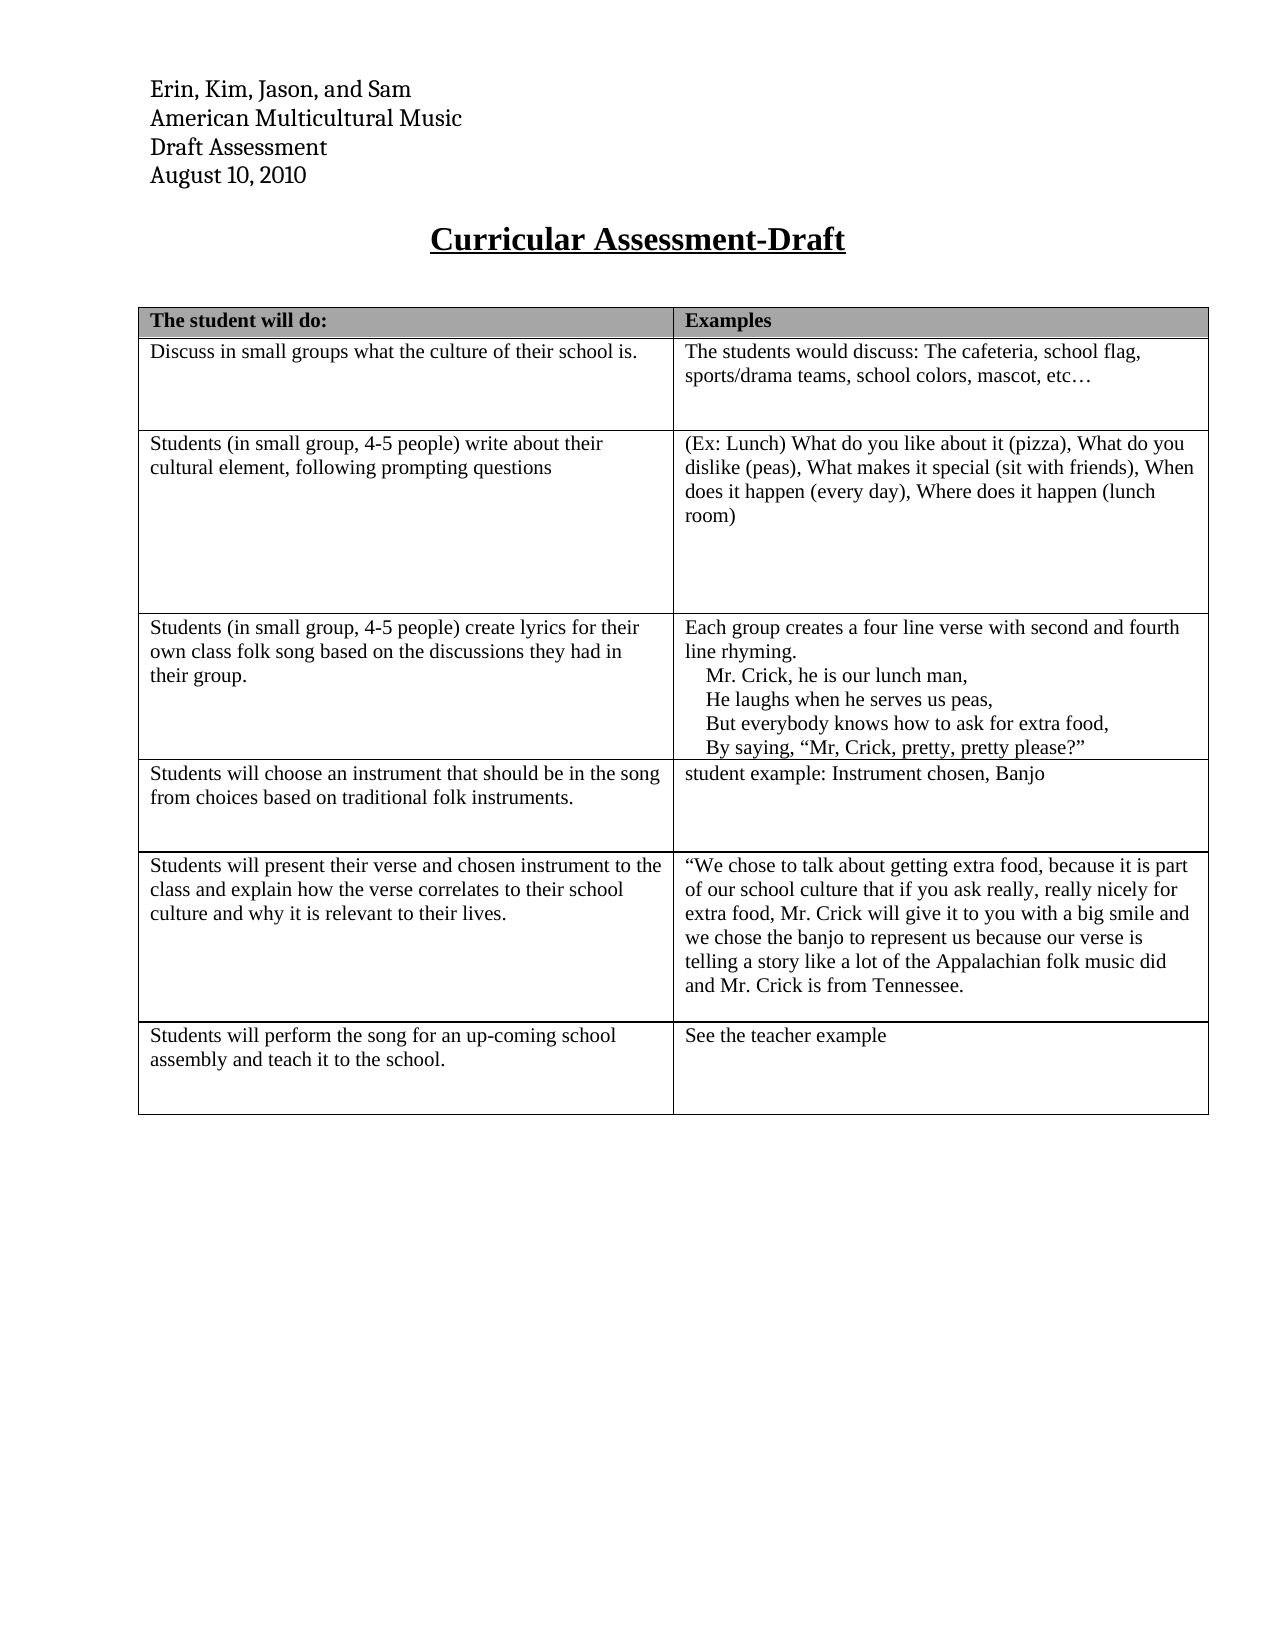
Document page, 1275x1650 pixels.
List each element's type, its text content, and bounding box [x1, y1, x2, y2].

table_cell “We chose to talk about getting extra food, because it is part of our school culture that if you ask really, really nicely for extra food, Mr. Crick will give it to you with a big smile and we chose the banjo to represent us because our verse is telling a story like a lot of the Appalachian folk music did and Mr. Crick is from Tennessee. [674, 853, 1208, 1021]
table_cell See the teacher example [674, 1023, 1208, 1113]
table_cell Students will choose an instrument that should be in the song from choices based on traditional folk instruments. [139, 760, 673, 851]
table_cell Students will perform the song for an up-coming school assembly and teach it to the school. [139, 1023, 673, 1113]
text Curricular Assessment-Draft [150, 219, 1125, 257]
table_cell Students (in small group, 4-5 people) create lyrics for their own class folk song based on the discussions they had in their group. [139, 614, 673, 759]
table_cell student example: Instrument chosen, Banjo [674, 760, 1208, 851]
table_cell The students would discuss: The cafeteria, school flag, sports/drama teams, school colors, mascot, etc… [674, 339, 1208, 429]
table_cell (Ex: Lunch) What do you like about it (pizza), What do you dislike (peas), What makes it special (sit with friends), When does it happen (every day), Where does it happen (lunch room) [674, 431, 1208, 613]
table_cell Students (in small group, 4-5 people) write about their cultural element, following prompting questions [139, 431, 673, 613]
table_cell Each group creates a four line verse with second and fourth line rhyming. Mr. Crick, he is our lunch man, He laughs when he serves us peas, But everybody knows how to ask for extra food, By saying, “Mr, Crick, pretty, pretty please?” [674, 614, 1208, 759]
table_header Examples [674, 308, 1208, 337]
table_header The student will do: [139, 308, 673, 337]
table_cell Students will present their verse and chosen instrument to the class and explain how the verse correlates to their school culture and why it is relevant to their lives. [139, 853, 673, 1021]
table_cell Discuss in small groups what the culture of their school is. [139, 339, 673, 429]
